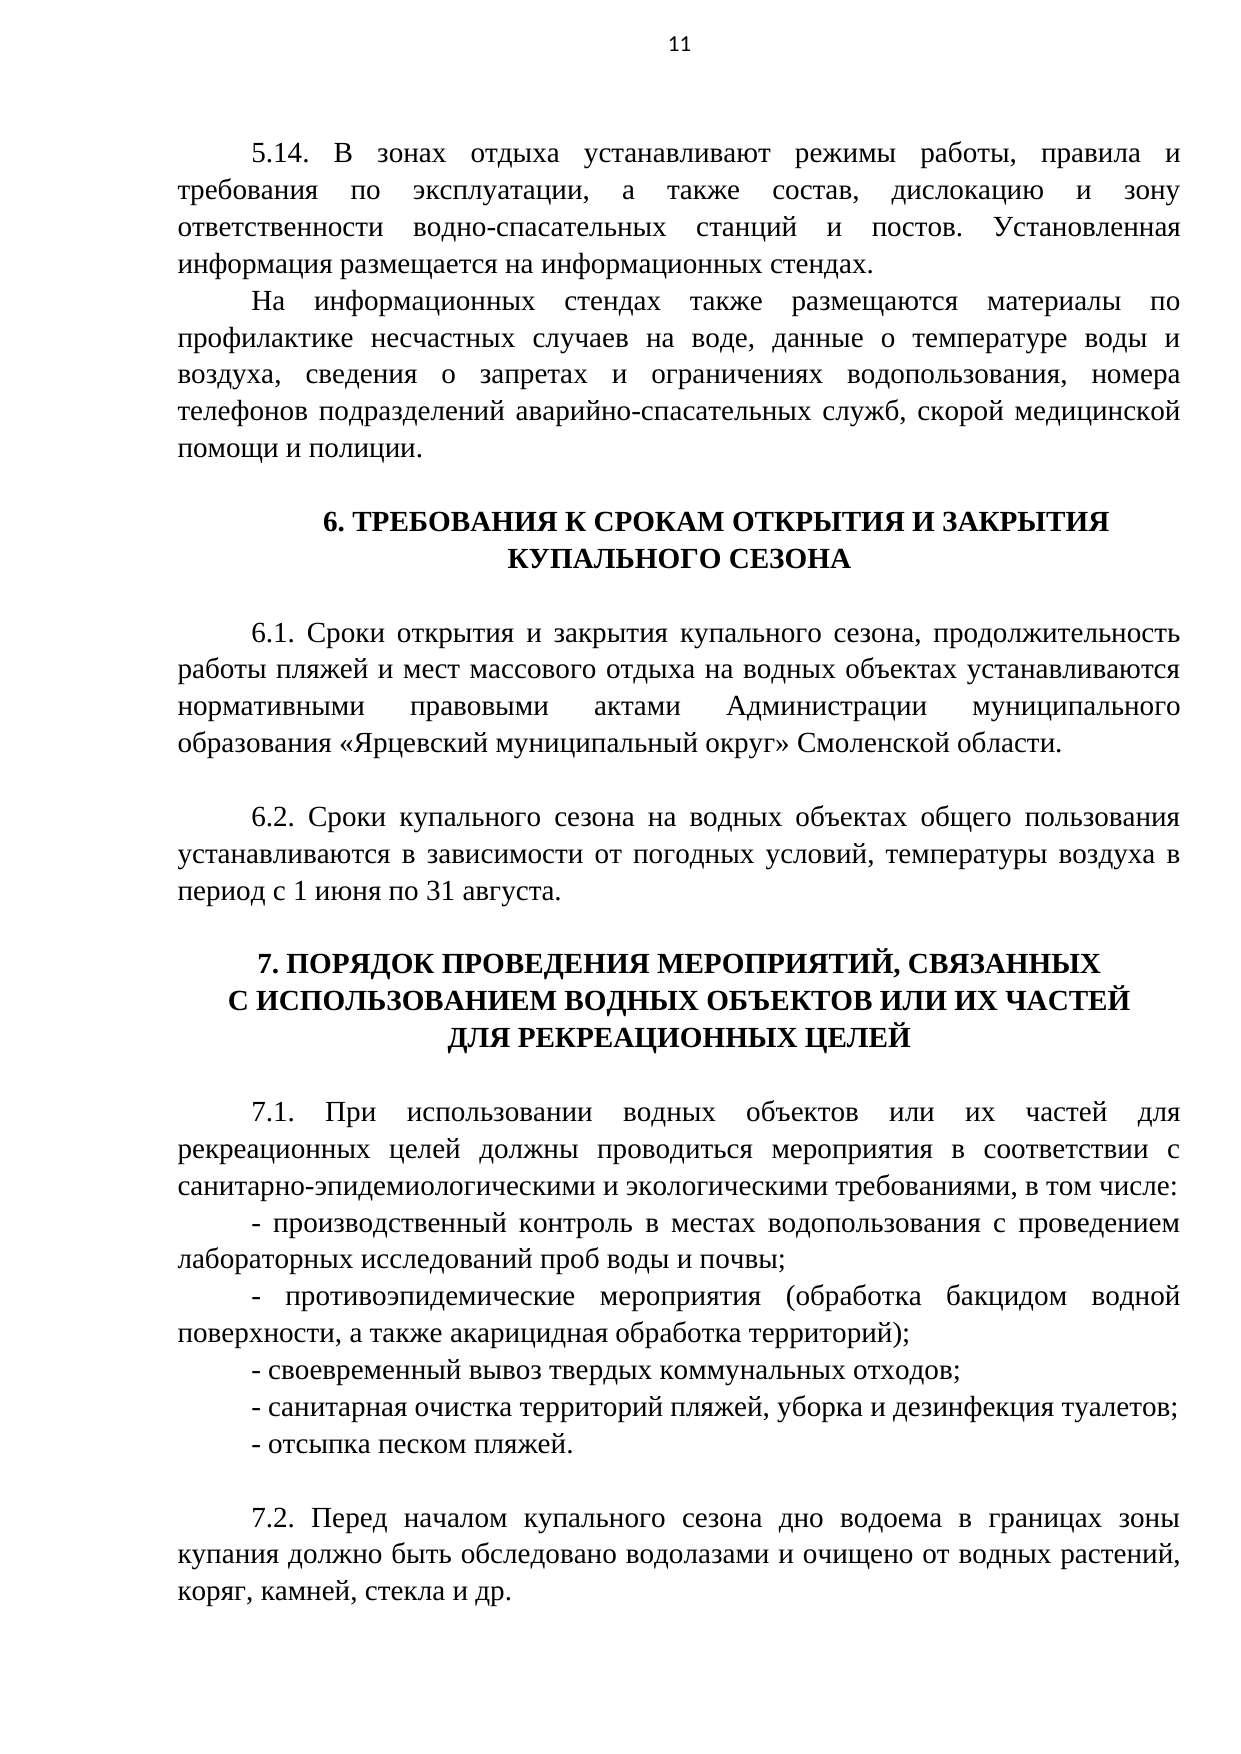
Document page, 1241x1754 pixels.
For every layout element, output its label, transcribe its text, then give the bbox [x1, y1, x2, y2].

text - противоэпидемические мероприятия (обработка бакцидом водной поверхности, а также акарицидная обработка территорий); [177, 1278, 1181, 1349]
text 7.2. Перед началом купального сезона дно водоема в границах зоны купания должно быть обследовано водолазами и очищено от водных растений, коряг, камней, стекла и др. [177, 1500, 1181, 1607]
text - санитарная очистка территорий пляжей, уборка и дезинфекция туалетов; [177, 1389, 1181, 1423]
text - своевременный вывоз твердых коммунальных отходов; [177, 1352, 1181, 1386]
title 7. ПОРЯДОК ПРОВЕДЕНИЯ МЕРОПРИЯТИЙ, СВЯЗАННЫХ [177, 947, 1181, 980]
text 5.14. В зонах отдыха устанавливают режимы работы, правила и требования по эксплуатации, а также состав, дислокацию и зону ответственности водно-спасательных станций и постов. Установленная информация размещается на информационных стендах. [177, 135, 1181, 279]
text На информационных стендах также размещаются материалы по профилактике несчастных случаев на воде, данные о температуре воды и воздуха, сведения о запретах и ограничениях водопользования, номера телефонов подразделений аварийно-спасательных служб, скорой медицинской помощи и полиции. [177, 283, 1181, 464]
title 6. ТРЕБОВАНИЯ К СРОКАМ ОТКРЫТИЯ И ЗАКРЫТИЯ КУПАЛЬНОГО СЕЗОНА [177, 504, 1181, 574]
text - отсыпка песком пляжей. [177, 1426, 1181, 1459]
title С ИСПОЛЬЗОВАНИЕМ ВОДНЫХ ОБЪЕКТОВ ИЛИ ИХ ЧАСТЕЙ [177, 983, 1181, 1017]
title ДЛЯ РЕКРЕАЦИОННЫХ ЦЕЛЕЙ [177, 1020, 1181, 1054]
text 7.1. При использовании водных объектов или их частей для рекреационных целей должны проводиться мероприятия в соответствии с санитарно-эпидемиологическими и экологическими требованиями, в том числе: [177, 1094, 1181, 1201]
text - производственный контроль в местах водопользования с проведением лабораторных исследований проб воды и почвы; [177, 1205, 1181, 1275]
text 6.1. Сроки открытия и закрытия купального сезона, продолжительность работы пляжей и мест массового отдыха на водных объектах устанавливаются нормативными правовыми актами Администрации муниципального образования «Ярцевский муниципальный округ» Смоленской области. [177, 615, 1181, 759]
text 6.2. Сроки купального сезона на водных объектах общего пользования устанавливаются в зависимости от погодных условий, температуры воздуха в период с 1 июня по 31 августа. [177, 799, 1181, 906]
